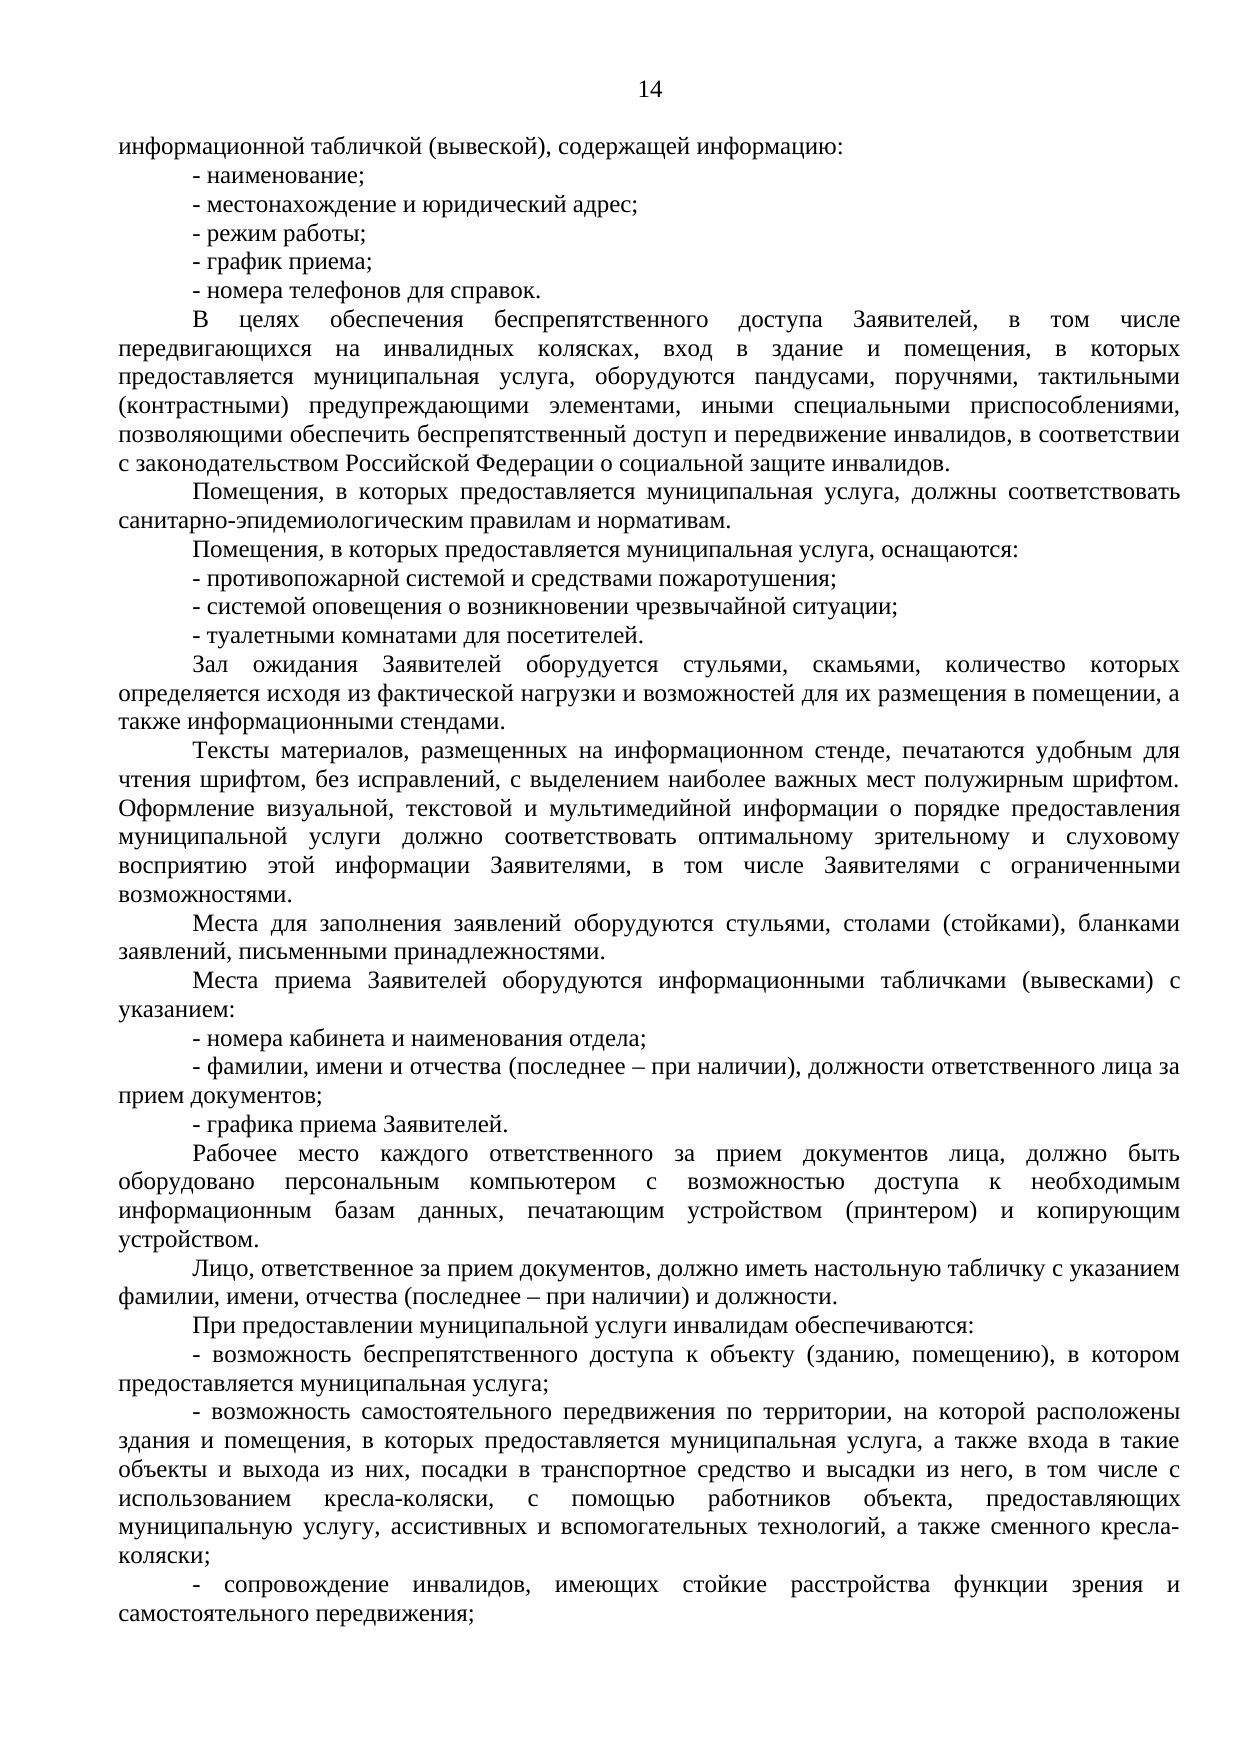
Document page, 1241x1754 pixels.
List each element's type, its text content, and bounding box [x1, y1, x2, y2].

text - туалетными комнатами для посетителей. [118, 620, 1181, 649]
text - графика приема Заявителей. [118, 1109, 1181, 1138]
text - фамилии, имени и отчества (последнее – при наличии), должности ответственного лица за прием документов; [118, 1051, 1181, 1109]
text - номера телефонов для справок. [192, 275, 1181, 304]
text - наименование; [192, 160, 1181, 189]
text - режим работы; [192, 218, 1181, 246]
text - местонахождение и юридический адрес; [192, 189, 1181, 218]
text - возможность самостоятельного передвижения по территории, на которой расположены здания и помещения, в которых предоставляется муниципальная услуга, а также входа в такие объекты и выхода из них, посадки в транспортное средство и высадки из него, в том числе с использованием кресла-коляски, с помощью работников объекта, предоставляющих муниципальную услугу, ассистивных и вспомогательных технологий, а также сменного кресла-коляски; [118, 1396, 1181, 1569]
text Зал ожидания Заявителей оборудуется стульями, скамьями, количество которых определяется исходя из фактической нагрузки и возможностей для их размещения в помещении, а также информационными стендами. [118, 649, 1181, 735]
text Тексты материалов, размещенных на информационном стенде, печатаются удобным для чтения шрифтом, без исправлений, с выделением наиболее важных мест полужирным шрифтом. Оформление визуальной, текстовой и мультимедийной информации о порядке предоставления муниципальной услуги должно соответствовать оптимальному зрительному и слуховому восприятию этой информации Заявителями, в том числе Заявителями с ограниченными возможностями. [118, 735, 1181, 908]
text - сопровождение инвалидов, имеющих стойкие расстройства функции зрения и самостоятельного передвижения; [118, 1569, 1181, 1626]
text Места для заполнения заявлений оборудуются стульями, столами (стойками), бланками заявлений, письменными принадлежностями. [118, 908, 1181, 965]
text При предоставлении муниципальной услуги инвалидам обеспечиваются: [118, 1310, 1181, 1339]
text Лицо, ответственное за прием документов, должно иметь настольную табличку с указанием фамилии, имени, отчества (последнее – при наличии) и должности. [118, 1253, 1181, 1310]
text - номера кабинета и наименования отдела; [118, 1023, 1181, 1051]
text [118, 131, 1181, 160]
text Рабочее место каждого ответственного за прием документов лица, должно быть оборудовано персональным компьютером с возможностью доступа к необходимым информационным базам данных, печатающим устройством (принтером) и копирующим устройством. [118, 1138, 1181, 1253]
text - возможность беспрепятственного доступа к объекту (зданию, помещению), в котором предоставляется муниципальная услуга; [118, 1339, 1181, 1396]
text Помещения, в которых предоставляется муниципальная услуга, оснащаются: [118, 534, 1181, 563]
text - системой оповещения о возникновении чрезвычайной ситуации; [118, 591, 1181, 620]
text Места приема Заявителей оборудуются информационными табличками (вывесками) с указанием: [118, 965, 1181, 1023]
text В целях обеспечения беспрепятственного доступа Заявителей, в том числе передвигающихся на инвалидных колясках, вход в здание и помещения, в которых предоставляется муниципальная услуга, оборудуются пандусами, поручнями, тактильными (контрастными) предупреждающими элементами, иными специальными приспособлениями, позволяющими обеспечить беспрепятственный доступ и передвижение инвалидов, в соответствии с законодательством Российской Федерации о социальной защите инвалидов. [118, 304, 1181, 476]
text - график приема; [192, 246, 1181, 275]
text Помещения, в которых предоставляется муниципальная услуга, должны соответствовать санитарно-эпидемиологическим правилам и нормативам. [118, 476, 1181, 534]
text - противопожарной системой и средствами пожаротушения; [118, 563, 1181, 591]
